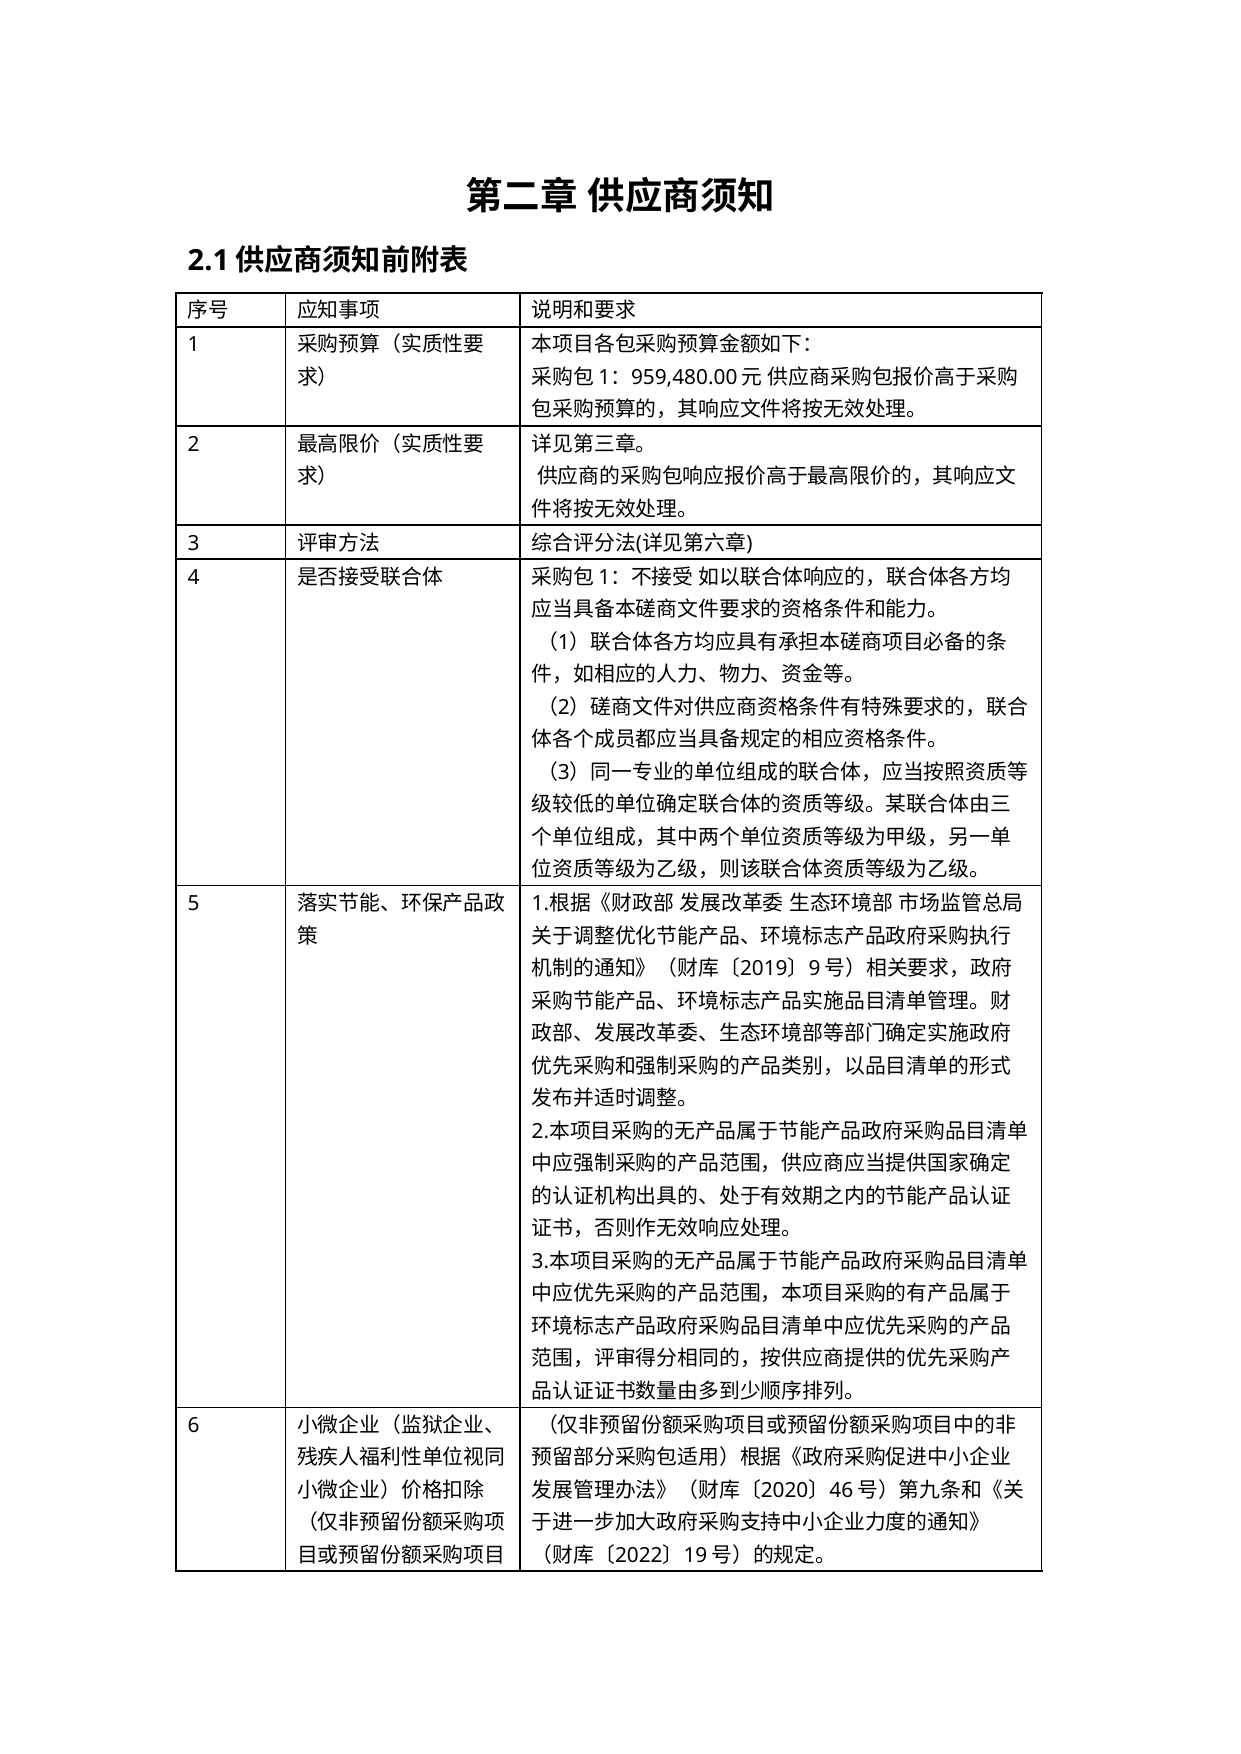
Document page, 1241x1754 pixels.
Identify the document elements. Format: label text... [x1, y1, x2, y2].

table_cell 是否接受联合体 [286, 560, 519, 885]
table_cell 最高限价（实质性要求） [286, 427, 519, 524]
table_cell 1.根据《财政部 发展改革委 生态环境部 市场监管总局关于调整优化节能产品、环境标志产品政府采购执行机制的通知》（财库〔2019〕9号）相关要求，政府采购节能产品、环境标志产品实施品目清单管理。财政部、发展改革委、生态环境部等部门确定实施政府优先采购和强制采购的产品类别，以品目清单的形式发布并适时调整。 2.本项目采购的无产品属于节能产品政府采购品目清单中应强制采购的产品范围，供应商应当提供国家确定的认证机构出具的、处于有效期之内的节能产品认证证书，否则作无效响应处理。 3.本项目采购的无产品属于节能产品政府采购品目清单中应优先采购的产品范围，本项目采购的有产品属于环境标志产品政府采购品目清单中应优先采购的产品范围，评审得分相同的，按供应商提供的优先采购产品认证证书数量由多到少顺序排列。 [521, 886, 1041, 1406]
table_cell 采购包1：不接受 如以联合体响应的，联合体各方均应当具备本磋商文件要求的资格条件和能力。 （1）联合体各方均应具有承担本磋商项目必备的条件，如相应的人力、物力、资金等。 （2）磋商文件对供应商资格条件有特殊要求的，联合体各个成员都应当具备规定的相应资格条件。 （3）同一专业的单位组成的联合体，应当按照资质等级较低的单位确定联合体的资质等级。某联合体由三个单位组成，其中两个单位资质等级为甲级，另一单位资质等级为乙级，则该联合体资质等级为乙级。 [521, 560, 1041, 885]
table_header 应知事项 [286, 294, 519, 326]
table_cell 详见第三章。 供应商的采购包响应报价高于最高限价的，其响应文件将按无效处理。 [521, 427, 1041, 524]
text 2.1供应商须知前附表 [187, 227, 1053, 292]
table_cell 6 [177, 1408, 285, 1570]
text 第二章 供应商须知 [187, 162, 1053, 227]
table_cell 本项目各包采购预算金额如下： 采购包1：959,480.00元 供应商采购包报价高于采购包采购预算的，其响应文件将按无效处理。 [521, 328, 1041, 425]
table_cell 采购预算（实质性要求） [286, 328, 519, 425]
table_cell 1 [177, 328, 285, 425]
table_cell 2 [177, 427, 285, 524]
table_cell 评审方法 [286, 526, 519, 558]
table_cell 综合评分法(详见第六章) [521, 526, 1041, 558]
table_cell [521, 1408, 1041, 1570]
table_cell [286, 1408, 519, 1570]
table_cell 4 [177, 560, 285, 885]
table_cell 3 [177, 526, 285, 558]
table_cell 5 [177, 886, 285, 1406]
table_header 序号 [177, 294, 285, 326]
table_cell 落实节能、环保产品政策 [286, 886, 519, 1406]
table_header 说明和要求 [521, 294, 1041, 326]
